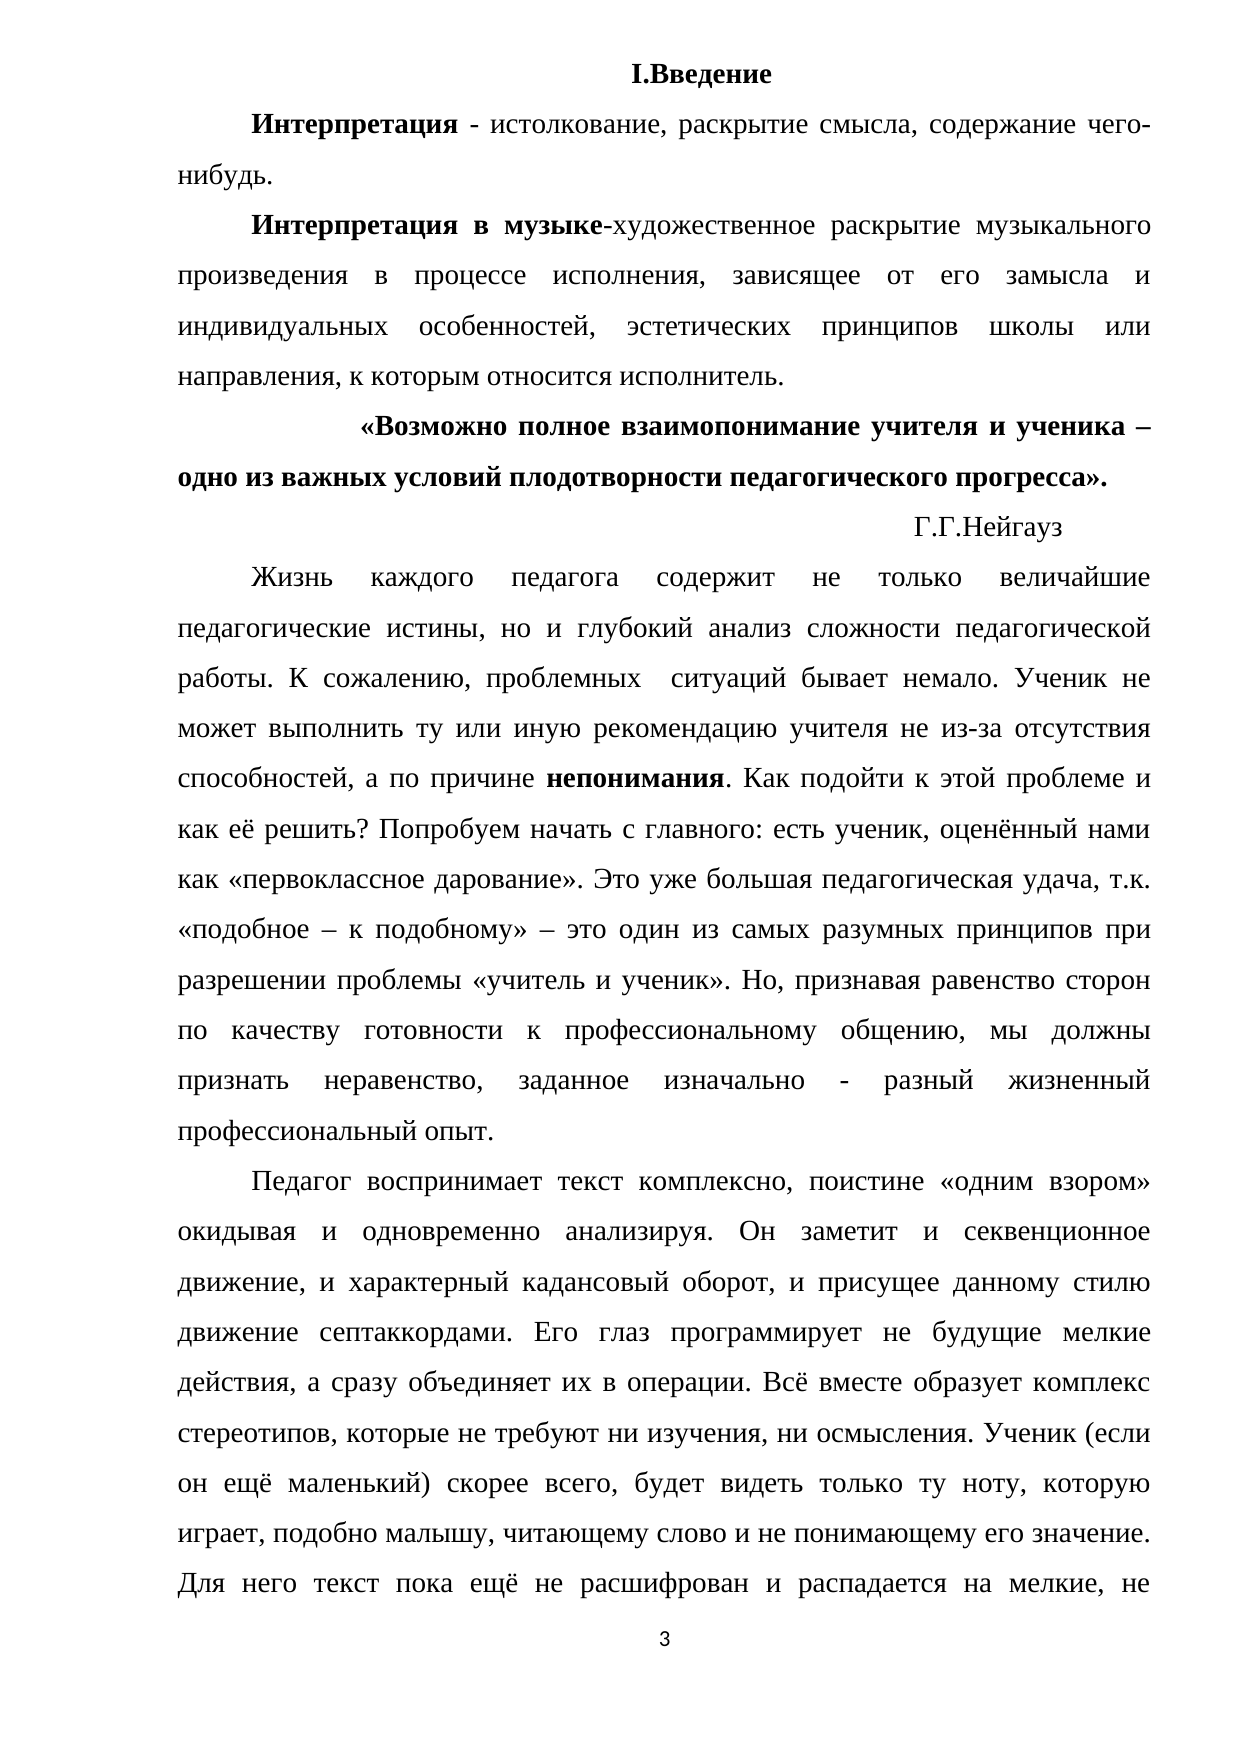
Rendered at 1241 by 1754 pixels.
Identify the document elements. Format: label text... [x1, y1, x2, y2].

text I.Введение [177, 56, 1152, 90]
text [177, 1163, 1152, 1599]
text Г.Г.Нейгауз [177, 509, 1152, 543]
text «Возможно полное взаимопонимание учителя и ученика – одно из важных условий плодотворности педагогического прогресса». [177, 408, 1152, 492]
text Интерпретация в музыке-художественное раскрытие музыкального произведения в процессе исполнения, зависящее от его замысла и индивидуальных особенностей, эстетических принципов школы или направления, к которым относится исполнитель. [177, 207, 1152, 392]
text Жизнь каждого педагога содержит не только величайшие педагогические истины, но и глубокий анализ сложности педагогической работы. К сожалению, проблемных ситуаций бывает немало. Ученик не может выполнить ту или иную рекомендацию учителя не из-за отсутствия способностей, а по причине непонимания. Как подойти к этой проблеме и как её решить? Попробуем начать с главного: есть ученик, оценённый нами как «первоклассное дарование». Это уже большая педагогическая удача, т.к. «подобное – к подобному» – это один из самых разумных принципов при разрешении проблемы «учитель и ученик». Но, признавая равенство сторон по качеству готовности к профессиональному общению, мы должны признать неравенство, заданное изначально - разный жизненный профессиональный опыт. [177, 559, 1152, 1146]
text Интерпретация - истолкование, раскрытие смысла, содержание чего-нибудь. [177, 107, 1152, 190]
